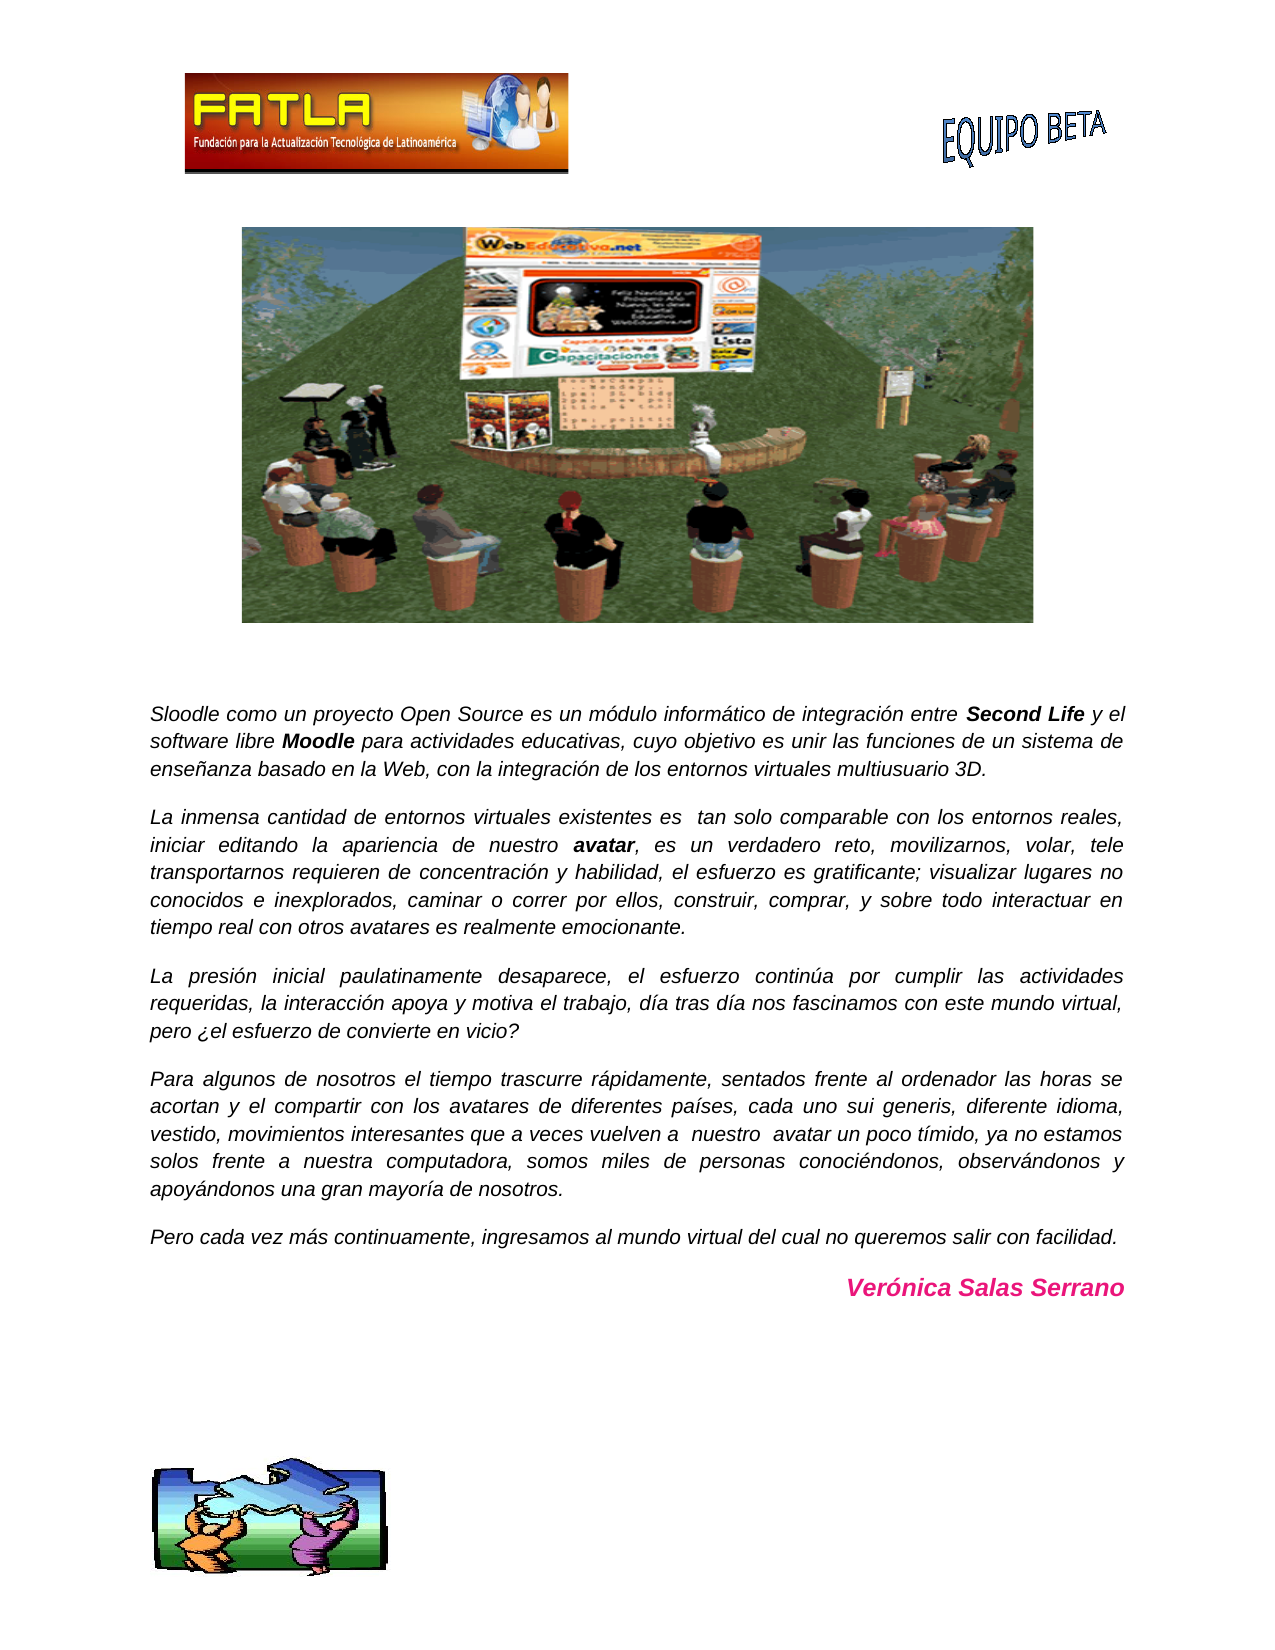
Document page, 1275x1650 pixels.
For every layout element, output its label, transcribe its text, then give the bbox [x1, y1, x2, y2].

text Verónica Salas Serrano [150, 1273, 1125, 1302]
text Pero cada vez más continuamente, ingresamos al mundo virtual del cual no queremos salir con facilidad. [150, 1225, 1125, 1249]
picture [184, 73, 569, 174]
text Sloodle como un proyecto Open Source es un módulo informático de integración entre Second Life y el software libre Moodle para actividades educativas, cuyo objetivo es unir las funciones de un sistema de enseñanza basado en la Web, con la integración de los entornos virtuales multiusuario 3D. [150, 702, 1125, 781]
picture [150, 1456, 391, 1577]
picture [241, 227, 1034, 623]
text La inmensa cantidad de entornos virtuales existentes es tan solo comparable con los entornos reales, iniciar editando la apariencia de nuestro avatar, es un verdadero reto, movilizarnos, volar, tele transportarnos requieren de concentración y habilidad, el esfuerzo es gratificante; visualizar lugares no conocidos e inexplorados, caminar o correr por ellos, construir, comprar, y sobre todo interactuar en tiempo real con otros avatares es realmente emocionante. [150, 805, 1125, 939]
text Para algunos de nosotros el tiempo trascurre rápidamente, sentados frente al ordenador las horas se acortan y el compartir con los avatares de diferentes países, cada uno sui generis, diferente idioma, vestido, movimientos interesantes que a veces vuelven a nuestro avatar un poco tímido, ya no estamos solos frente a nuestra computadora, somos miles de personas conociéndonos, observándonos y apoyándonos una gran mayoría de nosotros. [150, 1067, 1125, 1201]
text La presión inicial paulatinamente desaparece, el esfuerzo continúa por cumplir las actividades requeridas, la interacción apoya y motiva el trabajo, día tras día nos fascinamos con este mundo virtual, pero ¿el esfuerzo de convierte en vicio? [150, 963, 1125, 1042]
